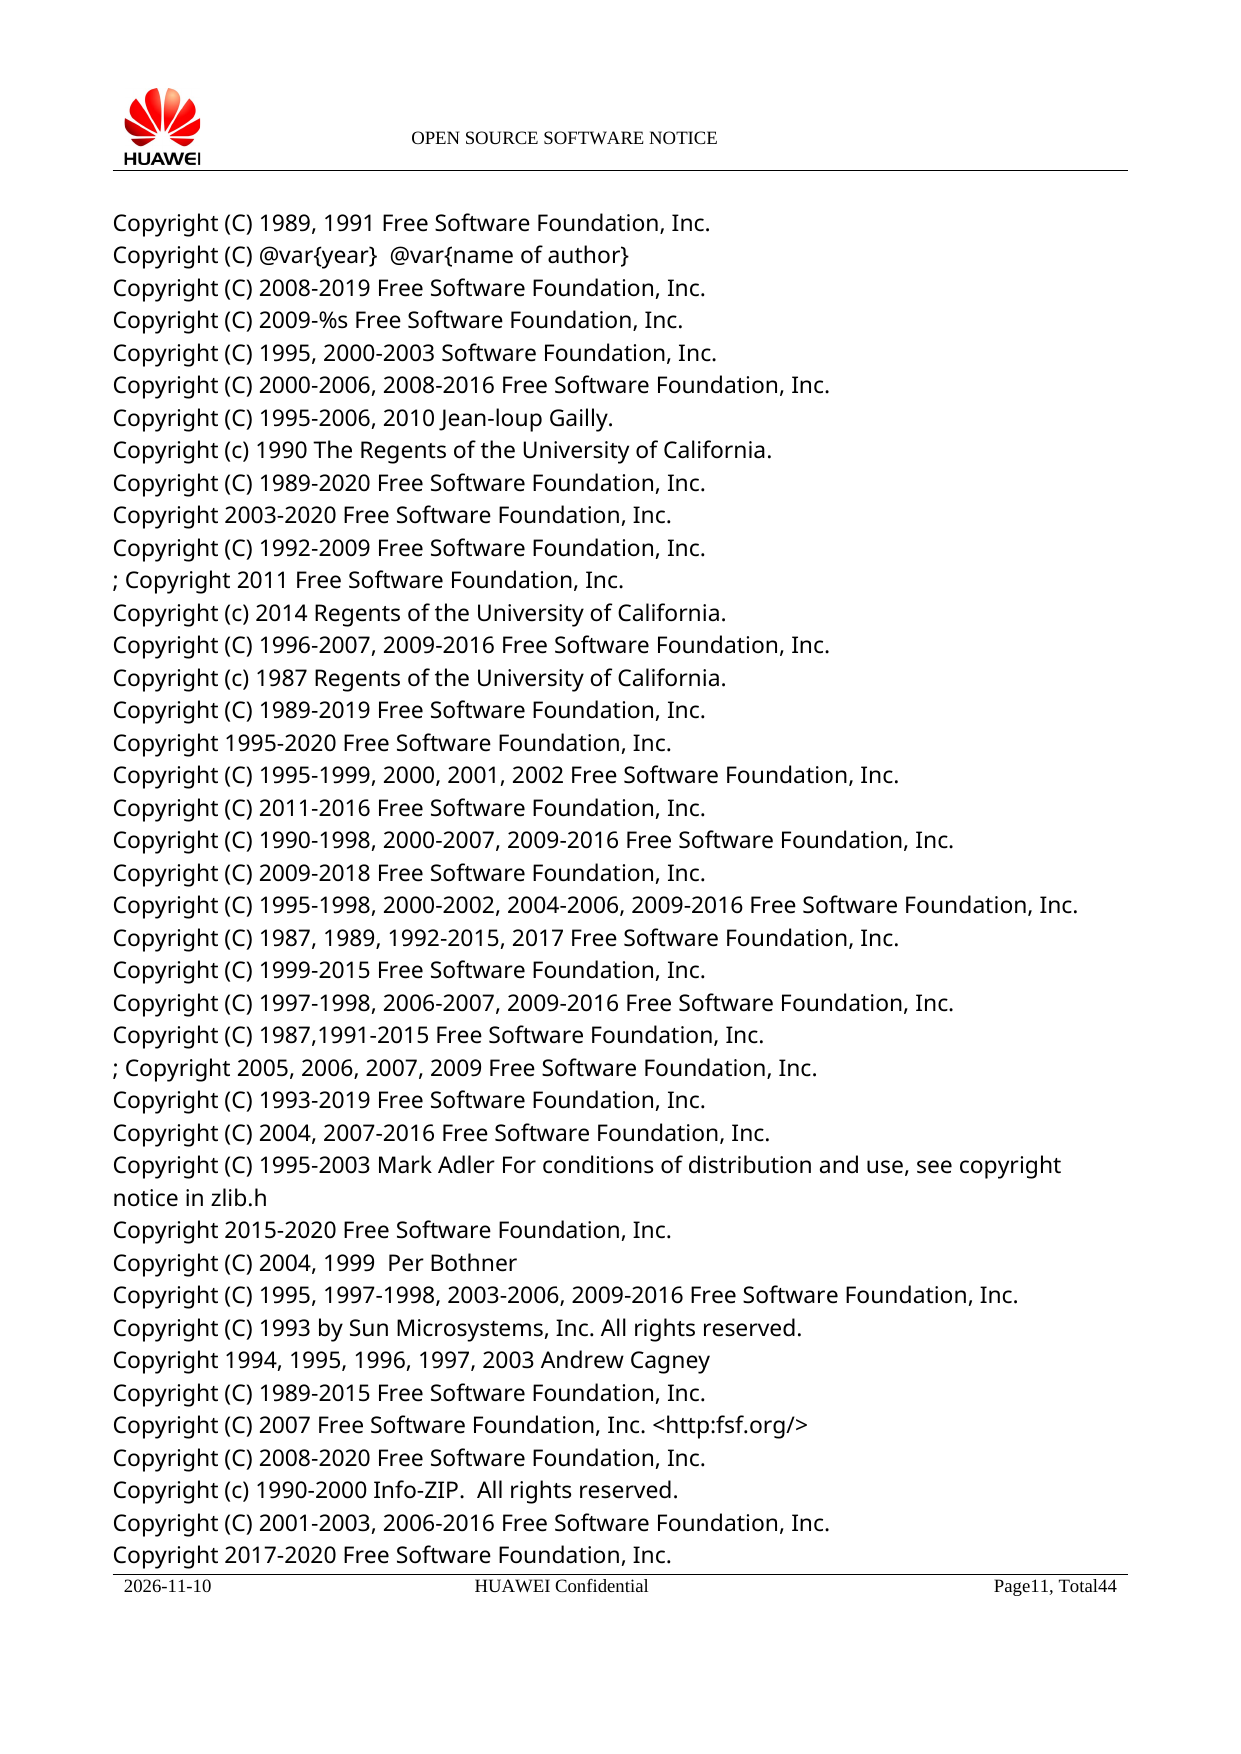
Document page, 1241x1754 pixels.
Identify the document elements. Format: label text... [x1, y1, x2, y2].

picture [124, 88, 201, 165]
